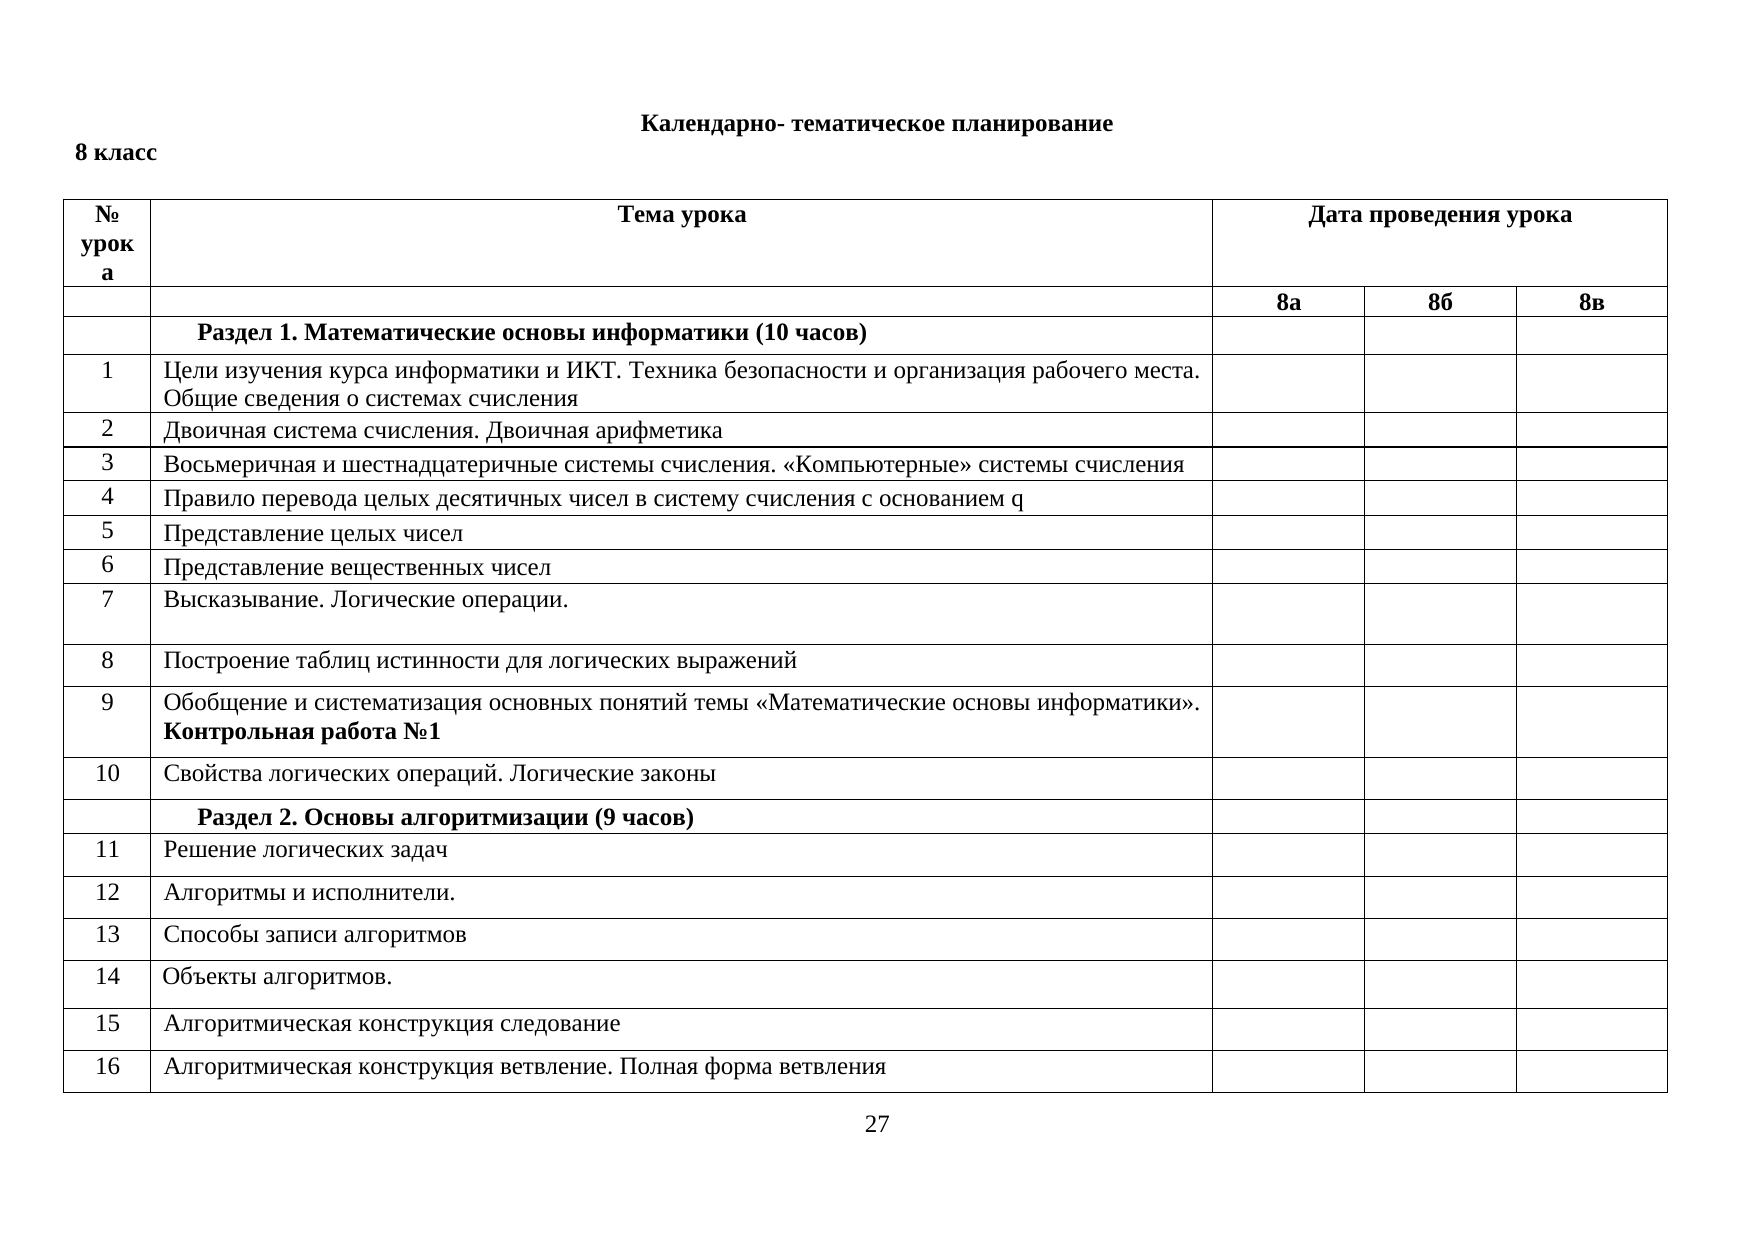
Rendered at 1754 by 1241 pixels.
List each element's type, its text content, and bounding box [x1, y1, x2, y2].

table_cell [1517, 516, 1667, 548]
table_cell [1365, 550, 1516, 583]
table_cell [64, 317, 150, 354]
table_header № урока [64, 200, 150, 286]
table_cell [1213, 413, 1364, 446]
table_cell 13 [64, 919, 150, 960]
table_cell [1213, 961, 1364, 1007]
table_cell [1365, 758, 1516, 799]
table_cell [1213, 317, 1364, 354]
table_cell [1365, 877, 1516, 918]
text 8 класс [75, 137, 1679, 166]
table_cell Двоичная система счисления. Двоичная арифметика [151, 413, 1212, 446]
table_cell [1213, 448, 1364, 480]
table_cell 10 [64, 758, 150, 799]
table_cell [1365, 800, 1516, 833]
table_cell [1365, 481, 1516, 514]
table_cell [1213, 481, 1364, 514]
table_cell Восьмеричная и шестнадцатеричные системы счисления. «Компьютерные» системы счисления [151, 448, 1212, 480]
table_cell Высказывание. Логические операции. [151, 584, 1212, 644]
table_cell 9 [64, 687, 150, 757]
table_cell [1213, 645, 1364, 686]
table_cell [1213, 919, 1364, 960]
table_cell [1365, 1009, 1516, 1050]
table_cell [1365, 645, 1516, 686]
table_cell 16 [64, 1051, 150, 1092]
table_cell Алгоритмическая конструкция ветвление. Полная форма ветвления [151, 1051, 1212, 1092]
table_cell [1517, 413, 1667, 446]
table_cell 15 [64, 1009, 150, 1050]
table_cell [1517, 645, 1667, 686]
table_cell [1517, 355, 1667, 412]
table_cell [1365, 687, 1516, 757]
table_cell 8а [1213, 287, 1364, 316]
table_cell [1213, 687, 1364, 757]
table_cell [1365, 1051, 1516, 1092]
table_cell [1517, 584, 1667, 644]
table_cell [1365, 413, 1516, 446]
table_cell Правило перевода целых десятичных чисел в систему счисления с основанием q [151, 481, 1212, 514]
table_cell [1365, 516, 1516, 548]
table_cell [1517, 919, 1667, 960]
text Календарно- тематическое планирование [75, 108, 1679, 137]
table_cell Раздел 2. Основы алгоритмизации (9 часов) [151, 800, 1212, 833]
table_cell [1517, 550, 1667, 583]
table_cell [1213, 584, 1364, 644]
table_cell [1517, 481, 1667, 514]
table_cell [1213, 355, 1364, 412]
table_cell 14 [64, 961, 150, 1007]
table_cell [1517, 800, 1667, 833]
table_cell [1213, 800, 1364, 833]
table_cell Представление вещественных чисел [151, 550, 1212, 583]
table_cell [1365, 317, 1516, 354]
table_cell 4 [64, 481, 150, 514]
table_cell [1365, 355, 1516, 412]
table_cell [1213, 758, 1364, 799]
table_cell 8б [1365, 287, 1516, 316]
table_cell Цели изучения курса информатики и ИКТ. Техника безопасности и организация рабочего места. Общие сведения о системах счисления [151, 355, 1212, 412]
table_cell Представление целых чисел [151, 516, 1212, 548]
table_cell [64, 800, 150, 833]
table_cell [1213, 834, 1364, 876]
table_cell Способы записи алгоритмов [151, 919, 1212, 960]
table_cell [1365, 834, 1516, 876]
table_cell Алгоритмическая конструкция следование [151, 1009, 1212, 1050]
table_cell [1213, 550, 1364, 583]
table_cell [1517, 961, 1667, 1007]
table_cell [1517, 687, 1667, 757]
table_cell Свойства логических операций. Логические законы [151, 758, 1212, 799]
table_cell [151, 287, 1212, 316]
table_cell [1213, 877, 1364, 918]
table_cell 3 [64, 448, 150, 480]
table_cell 1 [64, 355, 150, 412]
table_cell 2 [64, 413, 150, 446]
table_cell 11 [64, 834, 150, 876]
table_cell [1365, 448, 1516, 480]
table_cell [1517, 317, 1667, 354]
table_cell [1517, 877, 1667, 918]
table_cell Построение таблиц истинности для логических выражений [151, 645, 1212, 686]
table_cell 12 [64, 877, 150, 918]
table_cell Алгоритмы и исполнители. [151, 877, 1212, 918]
table_cell [1517, 448, 1667, 480]
table_cell [1517, 1051, 1667, 1092]
table_cell 8в [1517, 287, 1667, 316]
table_cell Раздел 1. Математические основы информатики (10 часов) [151, 317, 1212, 354]
table_cell [1213, 1051, 1364, 1092]
table_cell [1213, 1009, 1364, 1050]
table_cell Решение логических задач [151, 834, 1212, 876]
table_header Тема урока [151, 200, 1212, 286]
table_cell [1365, 961, 1516, 1007]
table_cell [1213, 516, 1364, 548]
table_cell Обобщение и систематизация основных понятий темы «Математические основы информатики». Контрольная работа №1 [151, 687, 1212, 757]
table_cell [1365, 919, 1516, 960]
table_cell 8 [64, 645, 150, 686]
table_header Дата проведения урока [1213, 200, 1667, 286]
table_cell Объекты алгоритмов. [151, 961, 1212, 1007]
table_cell [1517, 1009, 1667, 1050]
table_cell [1517, 758, 1667, 799]
table_cell [1517, 834, 1667, 876]
table_cell 5 [64, 516, 150, 548]
table_cell 6 [64, 550, 150, 583]
table_cell [64, 287, 150, 316]
table_cell 7 [64, 584, 150, 644]
table_cell [1365, 584, 1516, 644]
